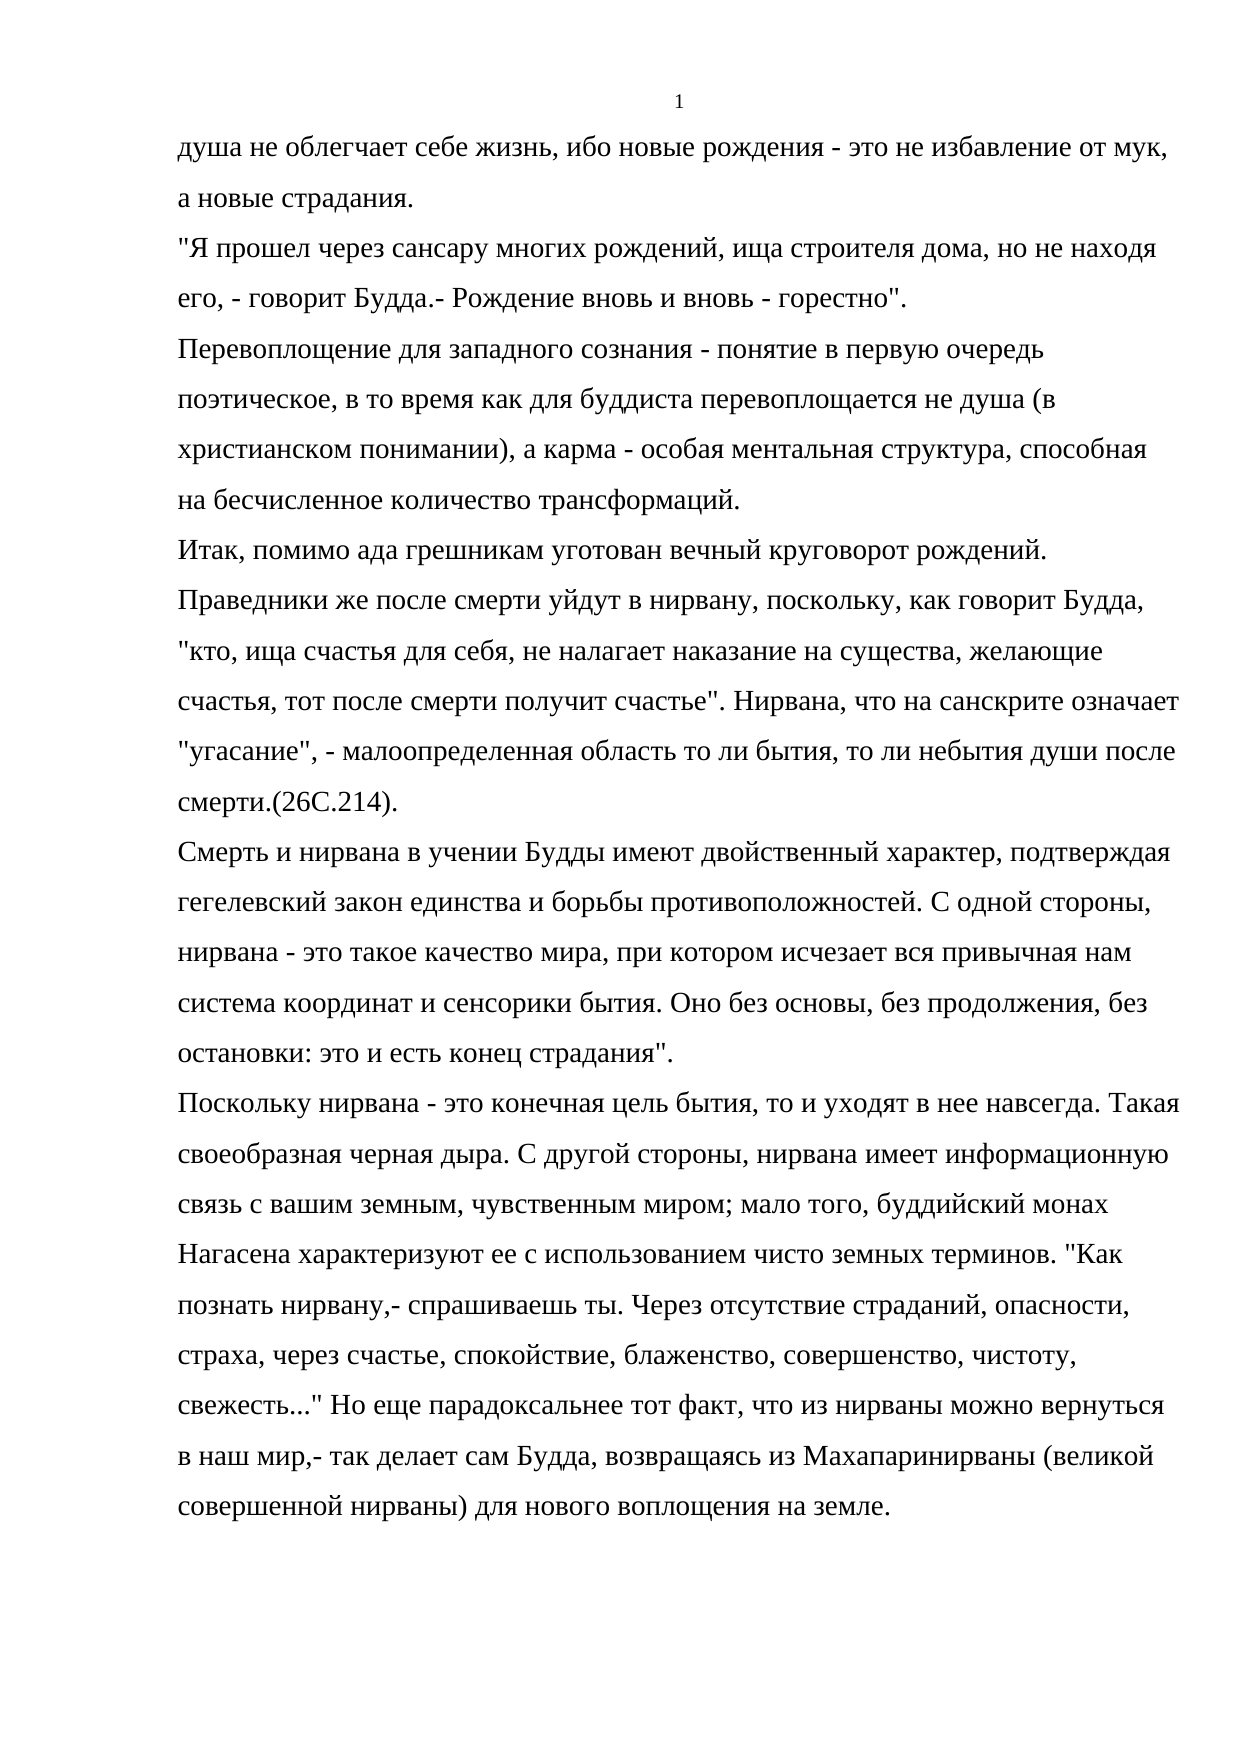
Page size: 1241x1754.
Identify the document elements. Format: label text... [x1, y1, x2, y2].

text Итак, помимо ада грешникам уготован вечный круговорот рождений. Праведники же после смерти уйдут в нирвану, поскольку, как говорит Будда, "кто, ища счастья для себя, не налагает наказание на существа, желающие счастья, тот после смерти получит счастье". Нирвана, что на санскрите означает "угасание", - малоопределенная область то ли бытия, то ли небытия души после смерти.(26С.214). [177, 532, 1181, 817]
text Смерть и нирвана в учении Будды имеют двойственный характер, подтверждая гегелевский закон единства и борьбы противоположностей. С одной стороны, нирвана - это такое качество мира, при котором исчезает вся привычная нам система координат и сенсорики бытия. Оно без основы, без продолжения, без остановки: это и есть конец страдания". [177, 834, 1181, 1069]
text "Я прошел через сансару многих рождений, ища строителя дома, но не находя его, - говорит Будда.- Рождение вновь и вновь - горестно". [177, 230, 1181, 314]
text Поскольку нирвана - это конечная цель бытия, то и уходят в нее навсегда. Такая своеобразная черная дыра. С другой стороны, нирвана имеет информационную связь с вашим земным, чувственным миром; мало того, буддийский монах Нагасена характеризуют ее с использованием чисто земных терминов. "Как познать нирвану,- спрашиваешь ты. Через отсутствие страданий, опасности, страха, через счастье, спокойствие, блаженство, совершенство, чистоту, свежесть..." Но еще парадоксальнее тот факт, что из нирваны можно вернуться в наш мир,- так делает сам Будда, возвращаясь из Махапаринирваны (великой совершенной нирваны) для нового воплощения на земле. [177, 1086, 1181, 1522]
text душа не облегчает себе жизнь, ибо новые рождения - это не избавление от мук, а новые страдания. [177, 113, 1181, 213]
text Перевоплощение для западного сознания - понятие в первую очередь поэтическое, в то время как для буддиста перевоплощается не душа (в христианском понимании), а карма - особая ментальная структура, способная на бесчисленное количество трансформаций. [177, 331, 1181, 515]
